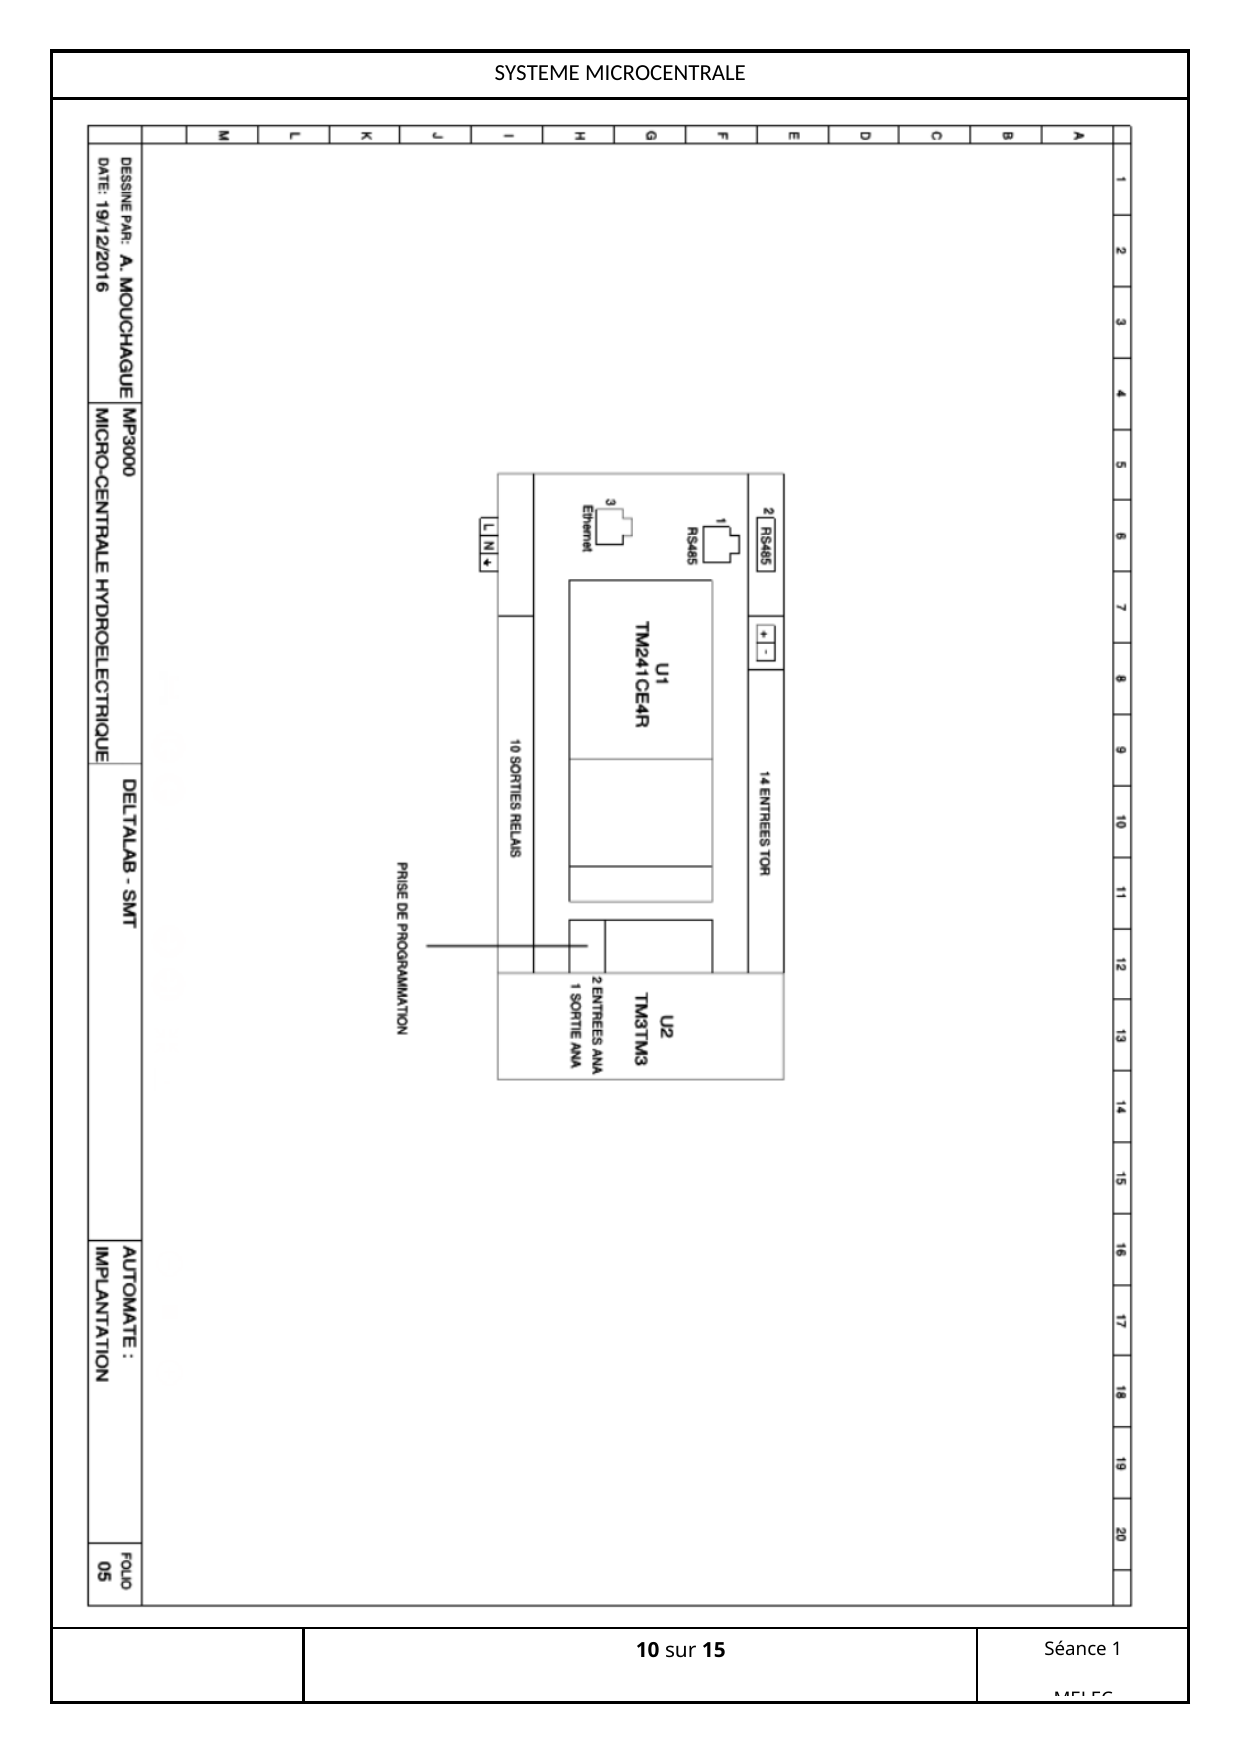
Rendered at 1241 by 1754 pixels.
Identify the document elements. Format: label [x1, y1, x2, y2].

picture [77, 113, 1139, 1616]
